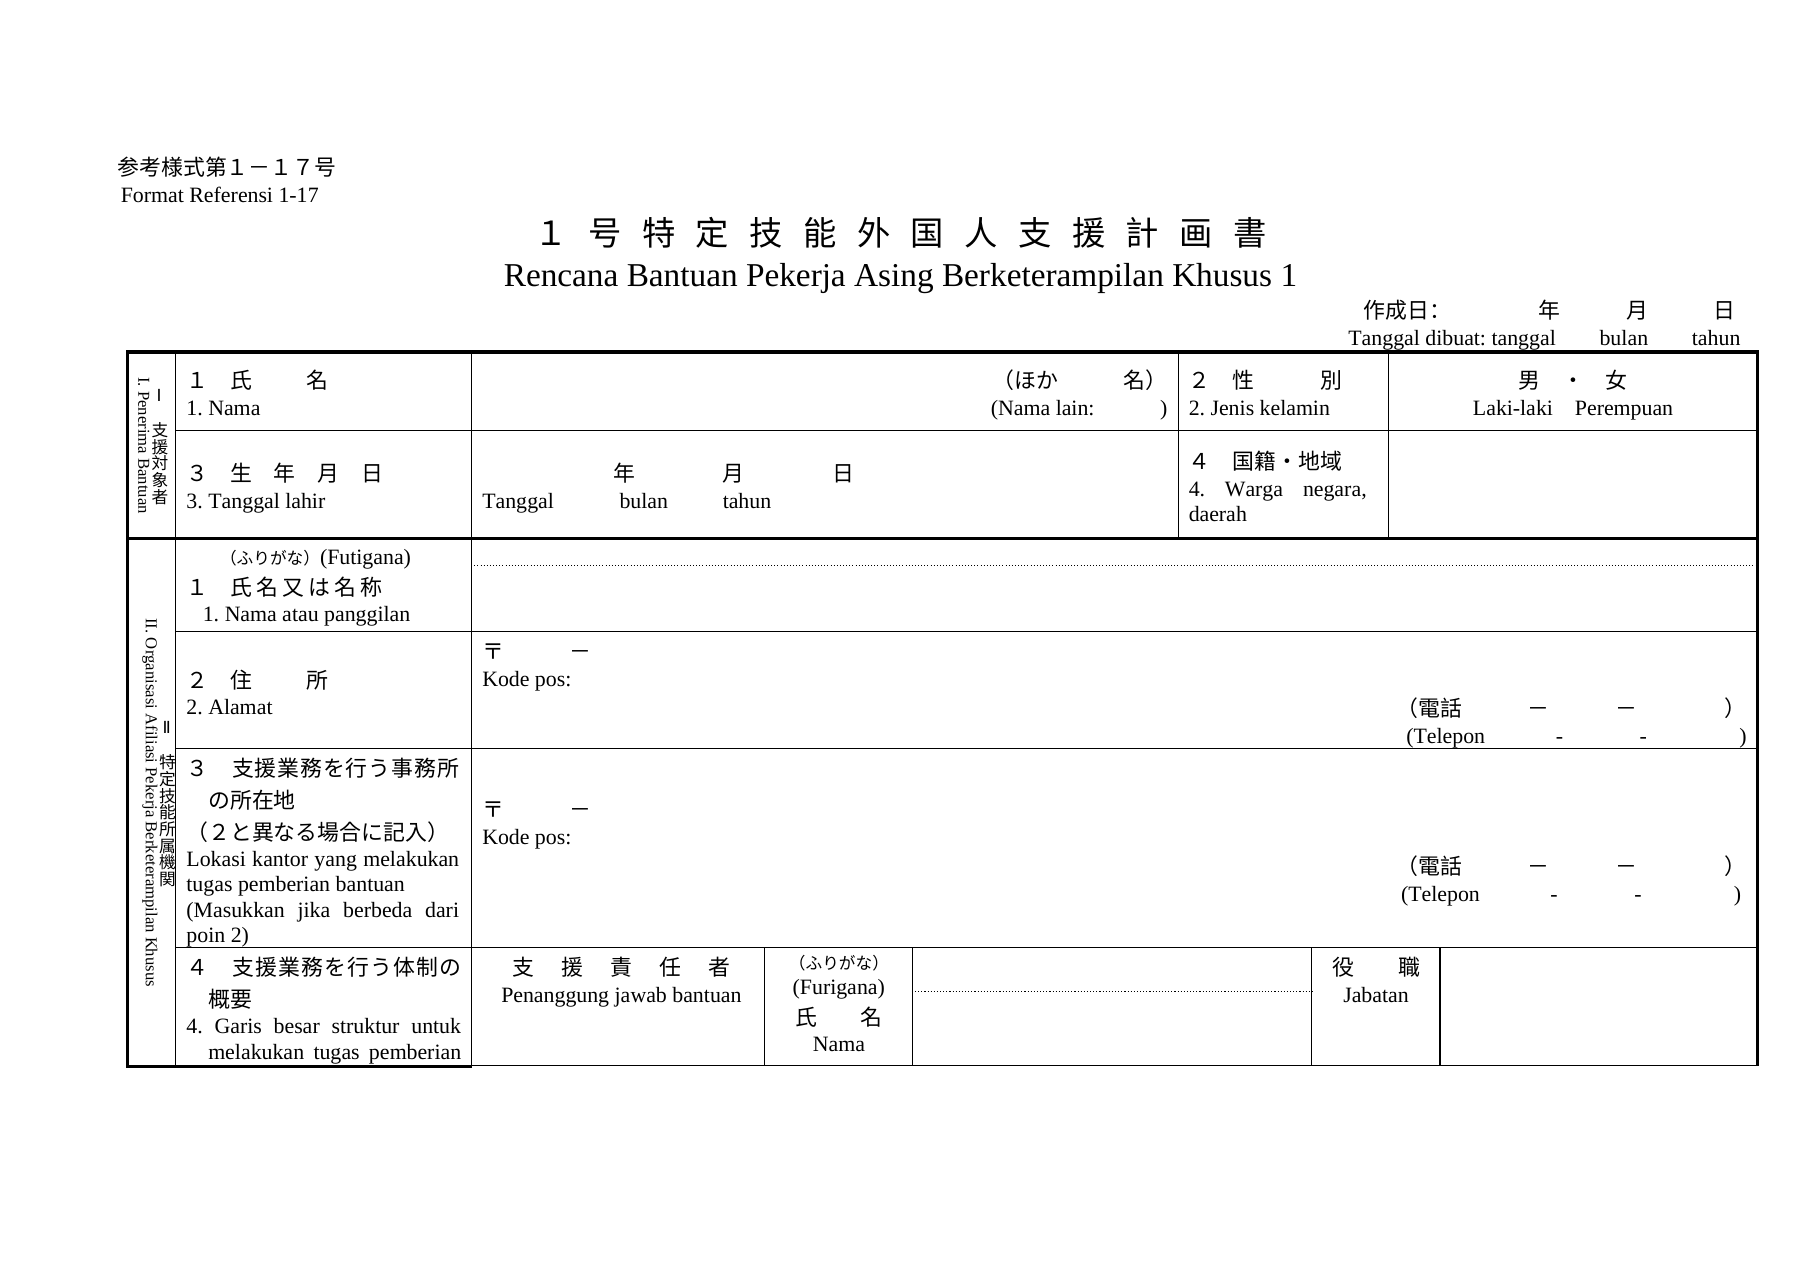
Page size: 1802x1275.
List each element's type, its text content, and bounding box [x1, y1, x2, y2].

table_cell １ 氏名 1. Nama [176, 354, 471, 429]
table_cell [913, 948, 1311, 991]
text １号特定技能外国人支援計画書 [150, 207, 1651, 255]
table_cell [472, 565, 1756, 631]
table_cell 役 職 Jabatan [1312, 948, 1439, 1065]
table_cell [913, 991, 1311, 1065]
table_cell [1441, 948, 1756, 1065]
text Format Referensi 1-17 [121, 182, 1651, 207]
table_cell [472, 540, 1756, 565]
table_cell Ⅰ 支援対象者 I. Penerima Bantuan [129, 354, 175, 537]
table_cell ３ 支援業務を行う事務所の所在地 （２と異なる場合に記入） Lokasi kantor yang melakukan tugas pemberian bantuan (Masukkan jika berbeda dari poin 2) [176, 749, 471, 947]
table_cell [1389, 431, 1756, 537]
table_cell 年 月 日 Tanggal bulan tahun [472, 431, 1178, 537]
table_cell （ふりがな）(Furigana) 氏 名 Nama [765, 948, 912, 1065]
table_cell ３ 生年月日 3. Tanggal lahir [176, 431, 471, 537]
table_cell ２ 性 別 2. Jenis kelamin [1179, 354, 1388, 429]
table_cell ４ 支援業務を行う体制の概要 4. Garis besar struktur untuk melakukan tugas pemberian bantuan [176, 948, 471, 1065]
table_cell Ⅱ 特定技能所属機関 II. Organisasi Afiliasi Pekerja Berketerampilan Khusus [129, 540, 175, 1065]
table_cell （ほか 名） (Nama lain: ) [472, 354, 1178, 429]
table_cell 男 ・ 女 Laki-laki Perempuan [1389, 354, 1756, 429]
table_header 作成日： 年 月 日 Tanggal dibuat: tanggal bulan tahun [128, 294, 1757, 350]
table_cell 〒 － Kode pos: （電話 － － ） (Telepon - - ) [472, 632, 1756, 748]
table_cell 支援責任者 Penanggung jawab bantuan [472, 948, 764, 1065]
table_cell （ふりがな）(Futigana) １ 氏名又は名称 1. Nama atau panggilan [176, 540, 471, 631]
table_cell ２ 住所 2. Alamat [176, 632, 471, 748]
table_cell ４ 国籍・地域 4. Warga negara, daerah [1179, 431, 1388, 537]
text Rencana Bantuan Pekerja Asing Berketerampilan Khusus 1 [150, 255, 1651, 293]
text 参考様式第１－１７号 [117, 150, 1651, 182]
table_cell 〒 － Kode pos: （電話 － － ） (Telepon - - ) [472, 749, 1756, 947]
